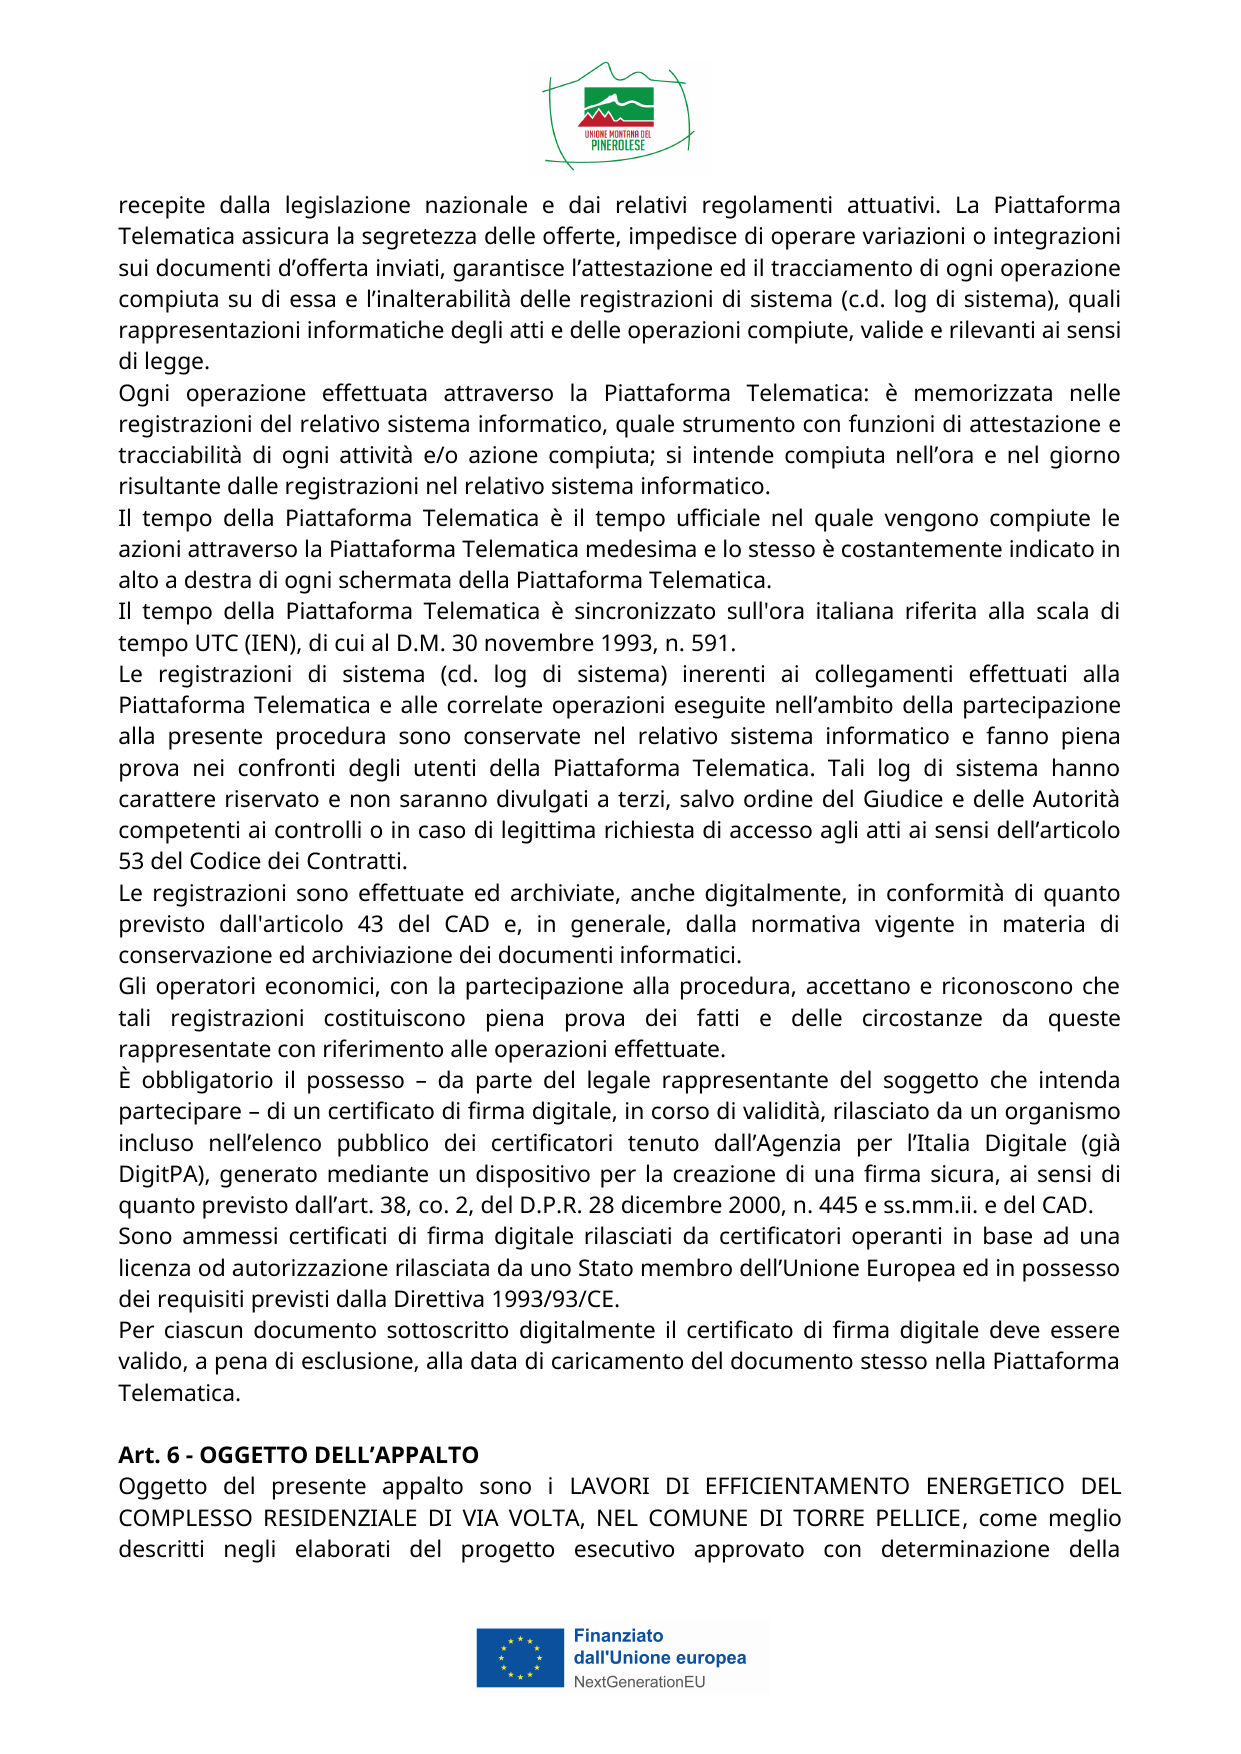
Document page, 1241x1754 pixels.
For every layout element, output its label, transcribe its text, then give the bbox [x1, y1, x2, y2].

text Ogni operazione effettuata attraverso la Piattaforma Telematica: è memorizzata nelle registrazioni del relativo sistema informatico, quale strumento con funzioni di attestazione e tracciabilità di ogni attività e/o azione compiuta; si intende compiuta nell’ora e nel giorno risultante dalle registrazioni nel relativo sistema informatico. [118, 377, 1122, 502]
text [118, 1470, 1122, 1564]
text Le registrazioni sono effettuate ed archiviate, anche digitalmente, in conformità di quanto previsto dall'articolo 43 del CAD e, in generale, dalla normativa vigente in materia di conservazione ed archiviazione dei documenti informatici. [118, 877, 1122, 970]
text Il tempo della Piattaforma Telematica è il tempo ufficiale nel quale vengono compiute le azioni attraverso la Piattaforma Telematica medesima e lo stesso è costantemente indicato in alto a destra di ogni schermata della Piattaforma Telematica. [118, 502, 1122, 595]
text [118, 189, 1122, 377]
text Le registrazioni di sistema (cd. log di sistema) inerenti ai collegamenti effettuati alla Piattaforma Telematica e alle correlate operazioni eseguite nell’ambito della partecipazione alla presente procedura sono conservate nel relativo sistema informatico e fanno piena prova nei confronti degli utenti della Piattaforma Telematica. Tali log di sistema hanno carattere riservato e non saranno divulgati a terzi, salvo ordine del Giudice e delle Autorità competenti ai controlli o in caso di legittima richiesta di accesso agli atti ai sensi dell’articolo 53 del Codice dei Contratti. [118, 658, 1122, 877]
text Gli operatori economici, con la partecipazione alla procedura, accettano e riconoscono che tali registrazioni costituiscono piena prova dei fatti e delle circostanze da queste rappresentate con riferimento alle operazioni effettuate. [118, 970, 1122, 1064]
text Sono ammessi certificati di firma digitale rilasciati da certificatori operanti in base ad una licenza od autorizzazione rilasciata da uno Stato membro dell’Unione Europea ed in possesso dei requisiti previsti dalla Direttiva 1993/93/CE. [118, 1220, 1122, 1314]
picture [470, 1620, 770, 1695]
text È obbligatorio il possesso – da parte del legale rappresentante del soggetto che intenda partecipare – di un certificato di firma digitale, in corso di validità, rilasciato da un organismo incluso nell’elenco pubblico dei certificatori tenuto dall’Agenzia per l’Italia Digitale (già DigitPA), generato mediante un dispositivo per la creazione di una firma sicura, ai sensi di quanto previsto dall’art. 38, co. 2, del D.P.R. 28 dicembre 2000, n. 445 e ss.mm.ii. e del CAD. [118, 1064, 1122, 1220]
text Art. 6 - OGGETTO DELL’APPALTO [118, 1439, 1122, 1470]
text Il tempo della Piattaforma Telematica è sincronizzato sull'ora italiana riferita alla scala di tempo UTC (IEN), di cui al D.M. 30 novembre 1993, n. 591. [118, 595, 1122, 658]
text Per ciascun documento sottoscritto digitalmente il certificato di firma digitale deve essere valido, a pena di esclusione, alla data di caricamento del documento stesso nella Piattaforma Telematica. [118, 1314, 1122, 1408]
